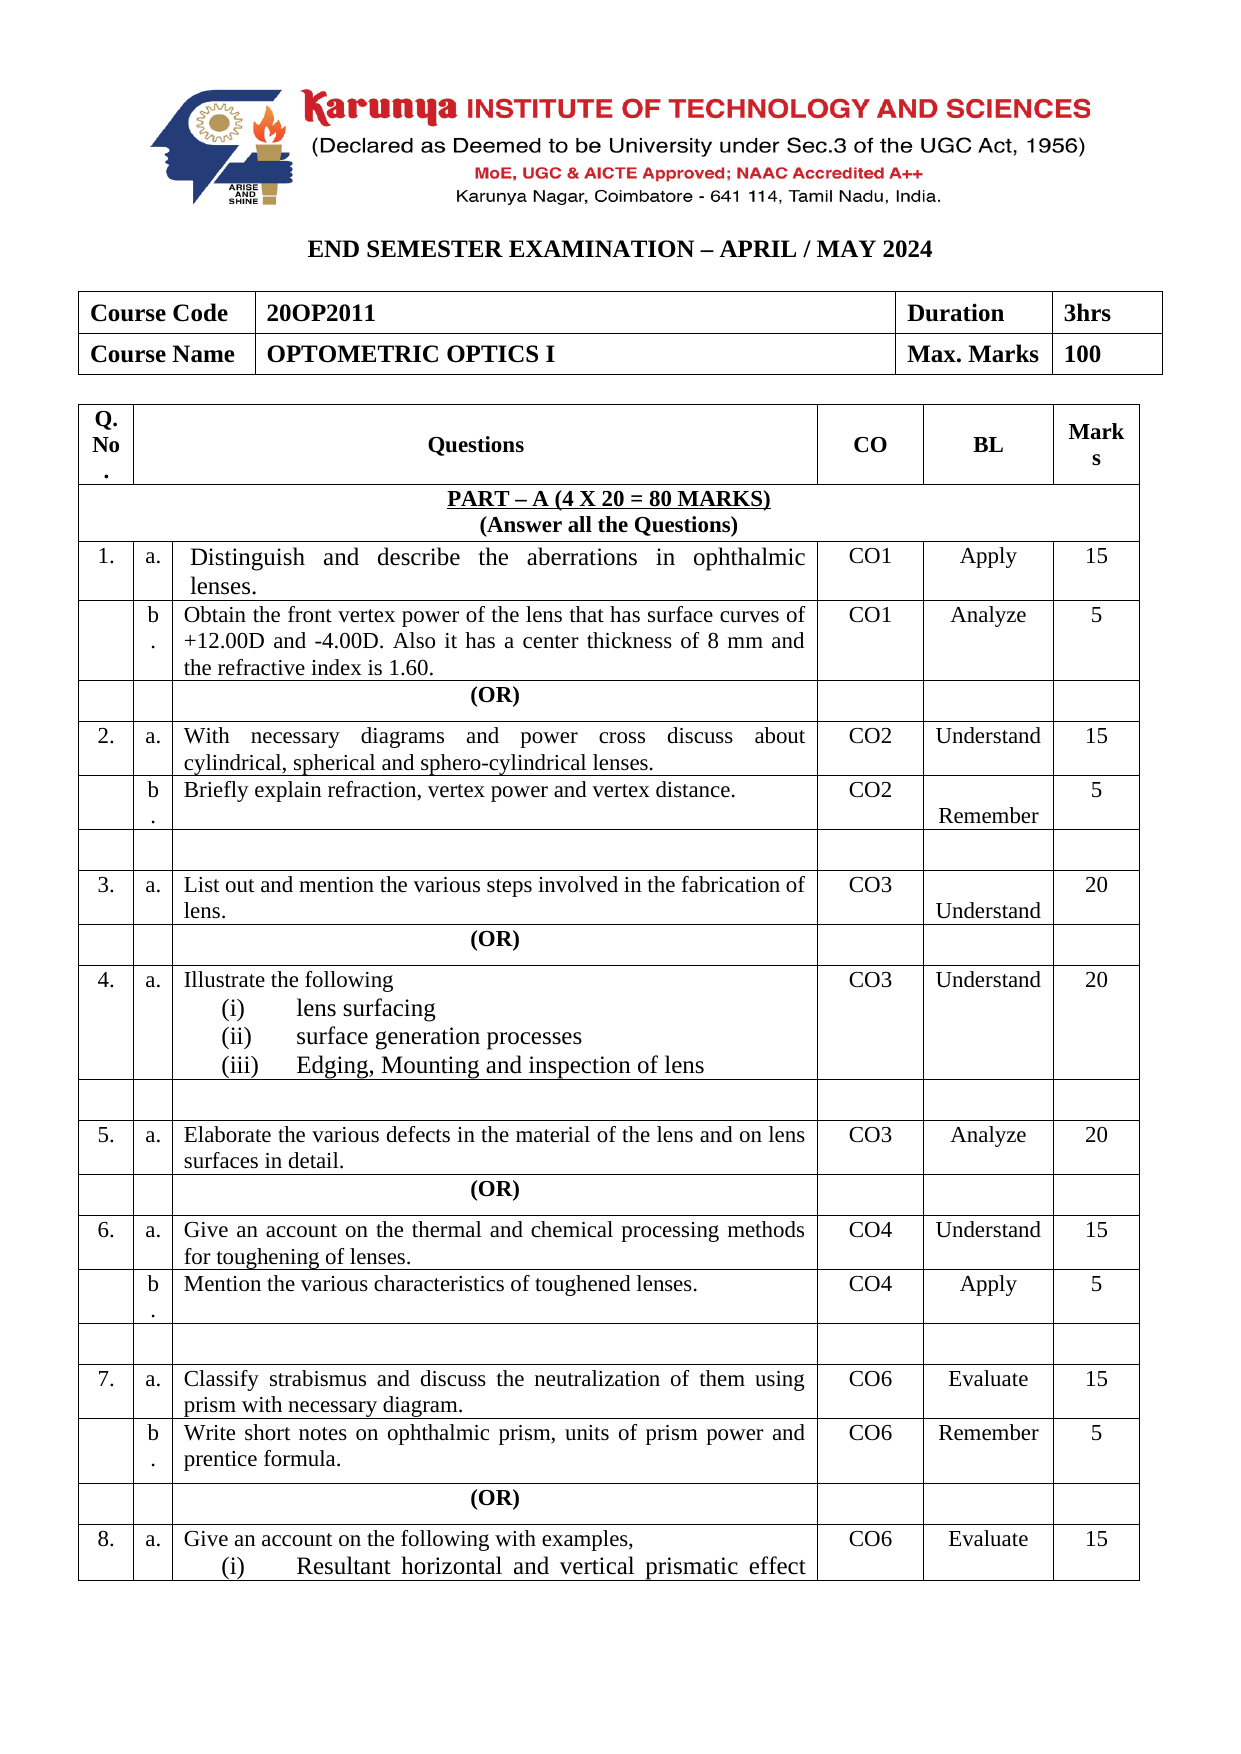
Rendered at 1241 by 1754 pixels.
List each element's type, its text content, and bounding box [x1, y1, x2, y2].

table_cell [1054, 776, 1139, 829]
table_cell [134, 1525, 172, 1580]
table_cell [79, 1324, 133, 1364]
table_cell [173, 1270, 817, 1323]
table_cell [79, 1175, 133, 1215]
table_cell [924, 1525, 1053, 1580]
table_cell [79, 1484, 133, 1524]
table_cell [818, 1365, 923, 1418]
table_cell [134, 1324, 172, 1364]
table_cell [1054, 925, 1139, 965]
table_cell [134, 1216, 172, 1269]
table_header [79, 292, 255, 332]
picture [150, 89, 1091, 205]
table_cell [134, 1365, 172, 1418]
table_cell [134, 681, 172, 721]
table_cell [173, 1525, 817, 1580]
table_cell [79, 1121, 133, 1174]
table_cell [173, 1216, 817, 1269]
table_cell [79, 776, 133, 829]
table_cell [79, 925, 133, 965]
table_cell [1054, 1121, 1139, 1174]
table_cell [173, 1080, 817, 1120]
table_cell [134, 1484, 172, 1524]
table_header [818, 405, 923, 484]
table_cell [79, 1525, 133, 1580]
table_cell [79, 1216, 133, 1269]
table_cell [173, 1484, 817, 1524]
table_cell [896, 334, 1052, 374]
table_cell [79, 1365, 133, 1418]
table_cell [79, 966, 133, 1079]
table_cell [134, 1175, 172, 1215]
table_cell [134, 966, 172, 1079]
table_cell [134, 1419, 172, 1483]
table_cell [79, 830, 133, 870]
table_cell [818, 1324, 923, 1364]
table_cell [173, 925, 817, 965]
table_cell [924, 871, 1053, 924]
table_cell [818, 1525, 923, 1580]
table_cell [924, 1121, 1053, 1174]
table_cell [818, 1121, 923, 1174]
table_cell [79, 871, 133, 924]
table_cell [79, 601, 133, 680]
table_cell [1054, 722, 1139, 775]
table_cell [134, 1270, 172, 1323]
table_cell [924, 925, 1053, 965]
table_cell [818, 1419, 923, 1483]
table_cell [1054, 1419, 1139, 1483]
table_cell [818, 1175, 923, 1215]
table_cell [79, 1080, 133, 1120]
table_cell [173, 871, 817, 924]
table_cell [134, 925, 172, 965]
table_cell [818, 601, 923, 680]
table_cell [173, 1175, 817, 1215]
text END SEMESTER EXAMINATION – APRIL / MAY 2024 [90, 234, 1150, 262]
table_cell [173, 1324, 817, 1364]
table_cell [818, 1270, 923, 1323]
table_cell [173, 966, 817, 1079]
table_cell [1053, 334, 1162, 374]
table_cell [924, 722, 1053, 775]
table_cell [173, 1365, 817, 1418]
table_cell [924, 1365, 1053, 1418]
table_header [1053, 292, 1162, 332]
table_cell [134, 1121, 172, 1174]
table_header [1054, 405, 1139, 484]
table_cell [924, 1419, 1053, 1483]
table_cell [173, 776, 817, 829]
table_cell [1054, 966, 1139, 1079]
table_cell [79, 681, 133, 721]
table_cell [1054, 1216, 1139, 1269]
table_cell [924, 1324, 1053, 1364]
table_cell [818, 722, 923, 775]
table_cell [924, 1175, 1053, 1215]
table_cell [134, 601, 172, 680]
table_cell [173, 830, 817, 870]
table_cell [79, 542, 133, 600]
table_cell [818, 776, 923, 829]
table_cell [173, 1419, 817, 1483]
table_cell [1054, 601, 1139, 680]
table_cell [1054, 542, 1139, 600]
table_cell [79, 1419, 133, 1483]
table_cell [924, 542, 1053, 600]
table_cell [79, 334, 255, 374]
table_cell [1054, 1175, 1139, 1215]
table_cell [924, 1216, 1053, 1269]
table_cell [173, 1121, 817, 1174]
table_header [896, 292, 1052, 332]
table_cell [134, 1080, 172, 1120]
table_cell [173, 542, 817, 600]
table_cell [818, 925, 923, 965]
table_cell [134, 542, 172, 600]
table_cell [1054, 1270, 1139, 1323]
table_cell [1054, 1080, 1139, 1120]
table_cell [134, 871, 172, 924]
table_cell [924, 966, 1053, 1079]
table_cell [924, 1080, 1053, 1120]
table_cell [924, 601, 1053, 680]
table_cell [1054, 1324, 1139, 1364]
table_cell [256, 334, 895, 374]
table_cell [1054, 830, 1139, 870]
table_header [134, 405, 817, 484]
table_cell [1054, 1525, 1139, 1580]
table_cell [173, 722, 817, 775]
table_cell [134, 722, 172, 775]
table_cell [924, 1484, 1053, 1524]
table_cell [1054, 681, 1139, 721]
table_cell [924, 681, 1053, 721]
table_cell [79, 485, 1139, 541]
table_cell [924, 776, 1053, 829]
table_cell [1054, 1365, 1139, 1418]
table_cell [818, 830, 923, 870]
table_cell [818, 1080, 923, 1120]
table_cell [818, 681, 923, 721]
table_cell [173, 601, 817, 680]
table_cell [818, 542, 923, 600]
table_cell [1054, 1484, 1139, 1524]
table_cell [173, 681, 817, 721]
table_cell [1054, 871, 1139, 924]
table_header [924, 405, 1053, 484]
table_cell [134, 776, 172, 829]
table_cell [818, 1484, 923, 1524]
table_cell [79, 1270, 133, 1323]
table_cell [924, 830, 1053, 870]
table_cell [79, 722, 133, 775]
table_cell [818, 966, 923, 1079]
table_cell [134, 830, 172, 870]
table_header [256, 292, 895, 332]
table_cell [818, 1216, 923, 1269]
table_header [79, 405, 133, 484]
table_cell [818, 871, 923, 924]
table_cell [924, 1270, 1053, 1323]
